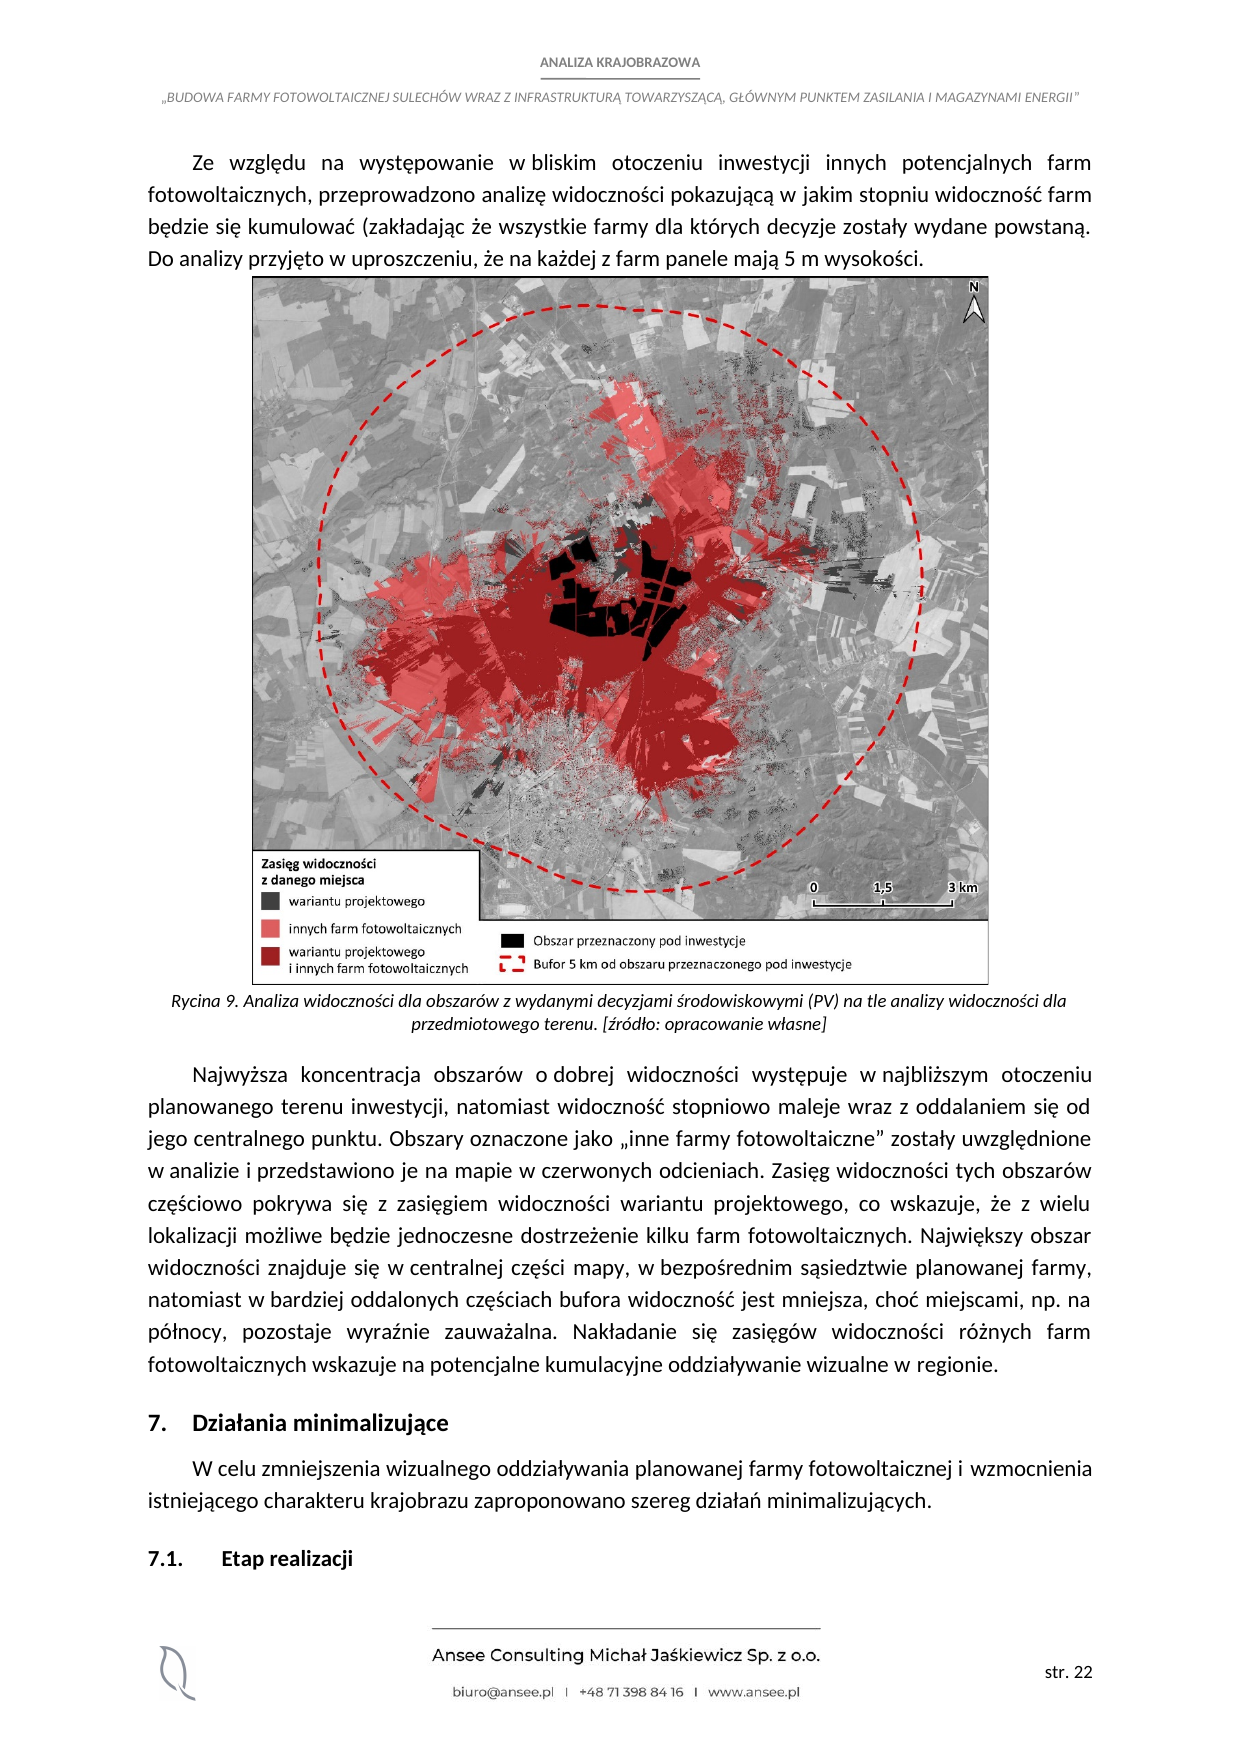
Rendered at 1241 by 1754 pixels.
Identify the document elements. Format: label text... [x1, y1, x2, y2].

text W celu zmniejszenia wizualnego oddziaływania planowanej farmy fotowoltaicznej i wzmocnienia istniejącego charakteru krajobrazu zaproponowano szereg działań minimalizujących. [148, 1454, 1093, 1514]
picture [159, 1646, 196, 1701]
picture [402, 1595, 844, 1736]
text Ze względu na występowanie w bliskim otoczeniu inwestycji innych potencjalnych farm fotowoltaicznych, przeprowadzono analizę widoczności pokazującą w jakim stopniu widoczność farm będzie się kumulować (zakładając że wszystkie farmy dla których decyzje zostały wydane powstaną. Do analizy przyjęto w uproszczeniu, że na każdej z farm panele mają 5 m wysokości. [148, 148, 1093, 272]
picture [252, 276, 989, 985]
subtitle Działania minimalizujące [148, 1407, 1093, 1437]
subtitle Etap realizacji [148, 1544, 1093, 1572]
text Najwyższa koncentracja obszarów o dobrej widoczności występuje w najbliższym otoczeniu planowanego terenu inwestycji, natomiast widoczność stopniowo maleje wraz z oddalaniem się od jego centralnego punktu. Obszary oznaczone jako „inne farmy fotowoltaiczne” zostały uwzględnione w analizie i przedstawiono je na mapie w czerwonych odcieniach. Zasięg widoczności tych obszarów częściowo pokrywa się z zasięgiem widoczności wariantu projektowego, co wskazuje, że z wielu lokalizacji możliwe będzie jednoczesne dostrzeżenie kilku farm fotowoltaicznych. Największy obszar widoczności znajduje się w centralnej części mapy, w bezpośrednim sąsiedztwie planowanej farmy, natomiast w bardziej oddalonych częściach bufora widoczność jest mniejsza, choć miejscami, np. na północy, pozostaje wyraźnie zauważalna. Nakładanie się zasięgów widoczności różnych farm fotowoltaicznych wskazuje na potencjalne kumulacyjne oddziaływanie wizualne w regionie. [148, 1060, 1093, 1378]
